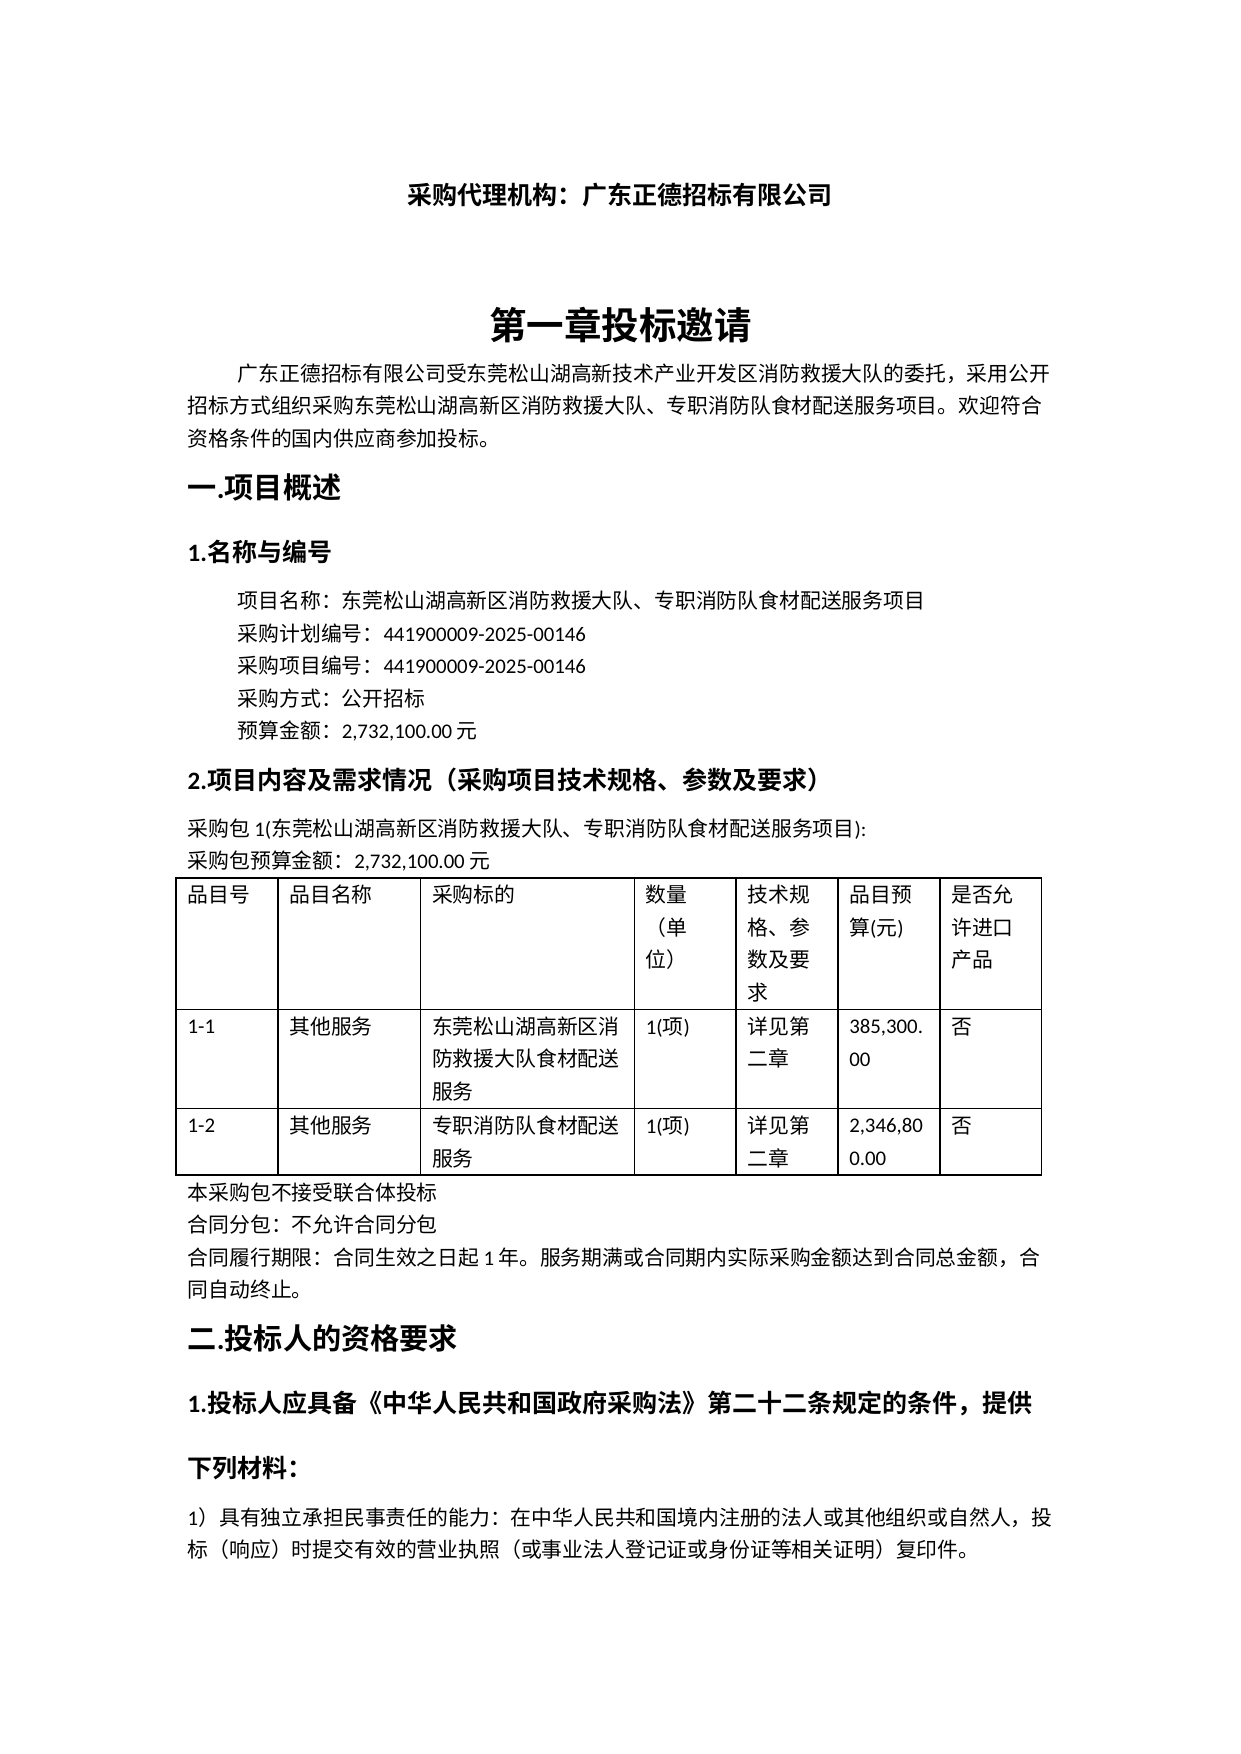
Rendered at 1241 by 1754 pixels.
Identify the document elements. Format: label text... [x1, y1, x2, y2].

table_header 品目名称 [279, 879, 420, 1008]
text 采购方式：公开招标 [187, 682, 1053, 714]
table_cell 详见第二章 [737, 1010, 837, 1108]
table_cell 其他服务 [279, 1010, 420, 1108]
table_header 是否允许进口产品 [941, 879, 1041, 1008]
table_cell 385,300.00 [839, 1010, 939, 1108]
table_cell 否 [941, 1109, 1041, 1174]
text 1.名称与编号 [187, 519, 1053, 584]
table_header 技术规格、参数及要求 [737, 879, 837, 1008]
table_cell 1(项) [635, 1109, 735, 1174]
table_cell 否 [941, 1010, 1041, 1108]
table_cell 详见第二章 [737, 1109, 837, 1174]
text 2.项目内容及需求情况（采购项目技术规格、参数及要求） [187, 747, 1053, 812]
text 第一章投标邀请 [187, 292, 1053, 357]
table_cell 专职消防队食材配送服务 [421, 1109, 634, 1174]
text 1.投标人应具备《中华人民共和国政府采购法》第二十二条规定的条件，提供下列材料： [187, 1371, 1053, 1501]
table_cell 1-2 [177, 1109, 277, 1174]
table_cell 其他服务 [279, 1109, 420, 1174]
text 合同分包：不允许合同分包 [187, 1208, 1053, 1241]
text 1）具有独立承担民事责任的能力：在中华人民共和国境内注册的法人或其他组织或自然人，投标（响应）时提交有效的营业执照（或事业法人登记证或身份证等相关证明）复印件。 [187, 1501, 1053, 1566]
text 预算金额：2,732,100.00元 [187, 714, 1053, 747]
text 广东正德招标有限公司受东莞松山湖高新技术产业开发区消防救援大队的委托，采用公开招标方式组织采购东莞松山湖高新区消防救援大队、专职消防队食材配送服务项目。欢迎符合资格条件的国内供应商参加投标。 [187, 357, 1053, 454]
table_header 品目预算(元) [839, 879, 939, 1008]
text 二.投标人的资格要求 [187, 1306, 1053, 1371]
text 采购包预算金额：2,732,100.00元 [187, 844, 1053, 877]
table_cell 1(项) [635, 1010, 735, 1108]
text 合同履行期限：合同生效之日起1年。服务期满或合同期内实际采购金额达到合同总金额，合同自动终止。 [187, 1241, 1053, 1306]
text 采购包1(东莞松山湖高新区消防救援大队、专职消防队食材配送服务项目): [187, 812, 1053, 844]
table_header 数量（单位） [635, 879, 735, 1008]
text 采购项目编号：441900009-2025-00146 [187, 649, 1053, 682]
text 采购计划编号：441900009-2025-00146 [187, 617, 1053, 649]
table_header 采购标的 [421, 879, 634, 1008]
text 本采购包不接受联合体投标 [187, 1176, 1053, 1208]
text 项目名称：东莞松山湖高新区消防救援大队、专职消防队食材配送服务项目 [187, 584, 1053, 617]
table_header 品目号 [177, 879, 277, 1008]
table_cell 东莞松山湖高新区消防救援大队食材配送服务 [421, 1010, 634, 1108]
table_cell 1-1 [177, 1010, 277, 1108]
table_cell 2,346,800.00 [839, 1109, 939, 1174]
text 采购代理机构：广东正德招标有限公司 [187, 162, 1053, 227]
text 一.项目概述 [187, 454, 1053, 519]
